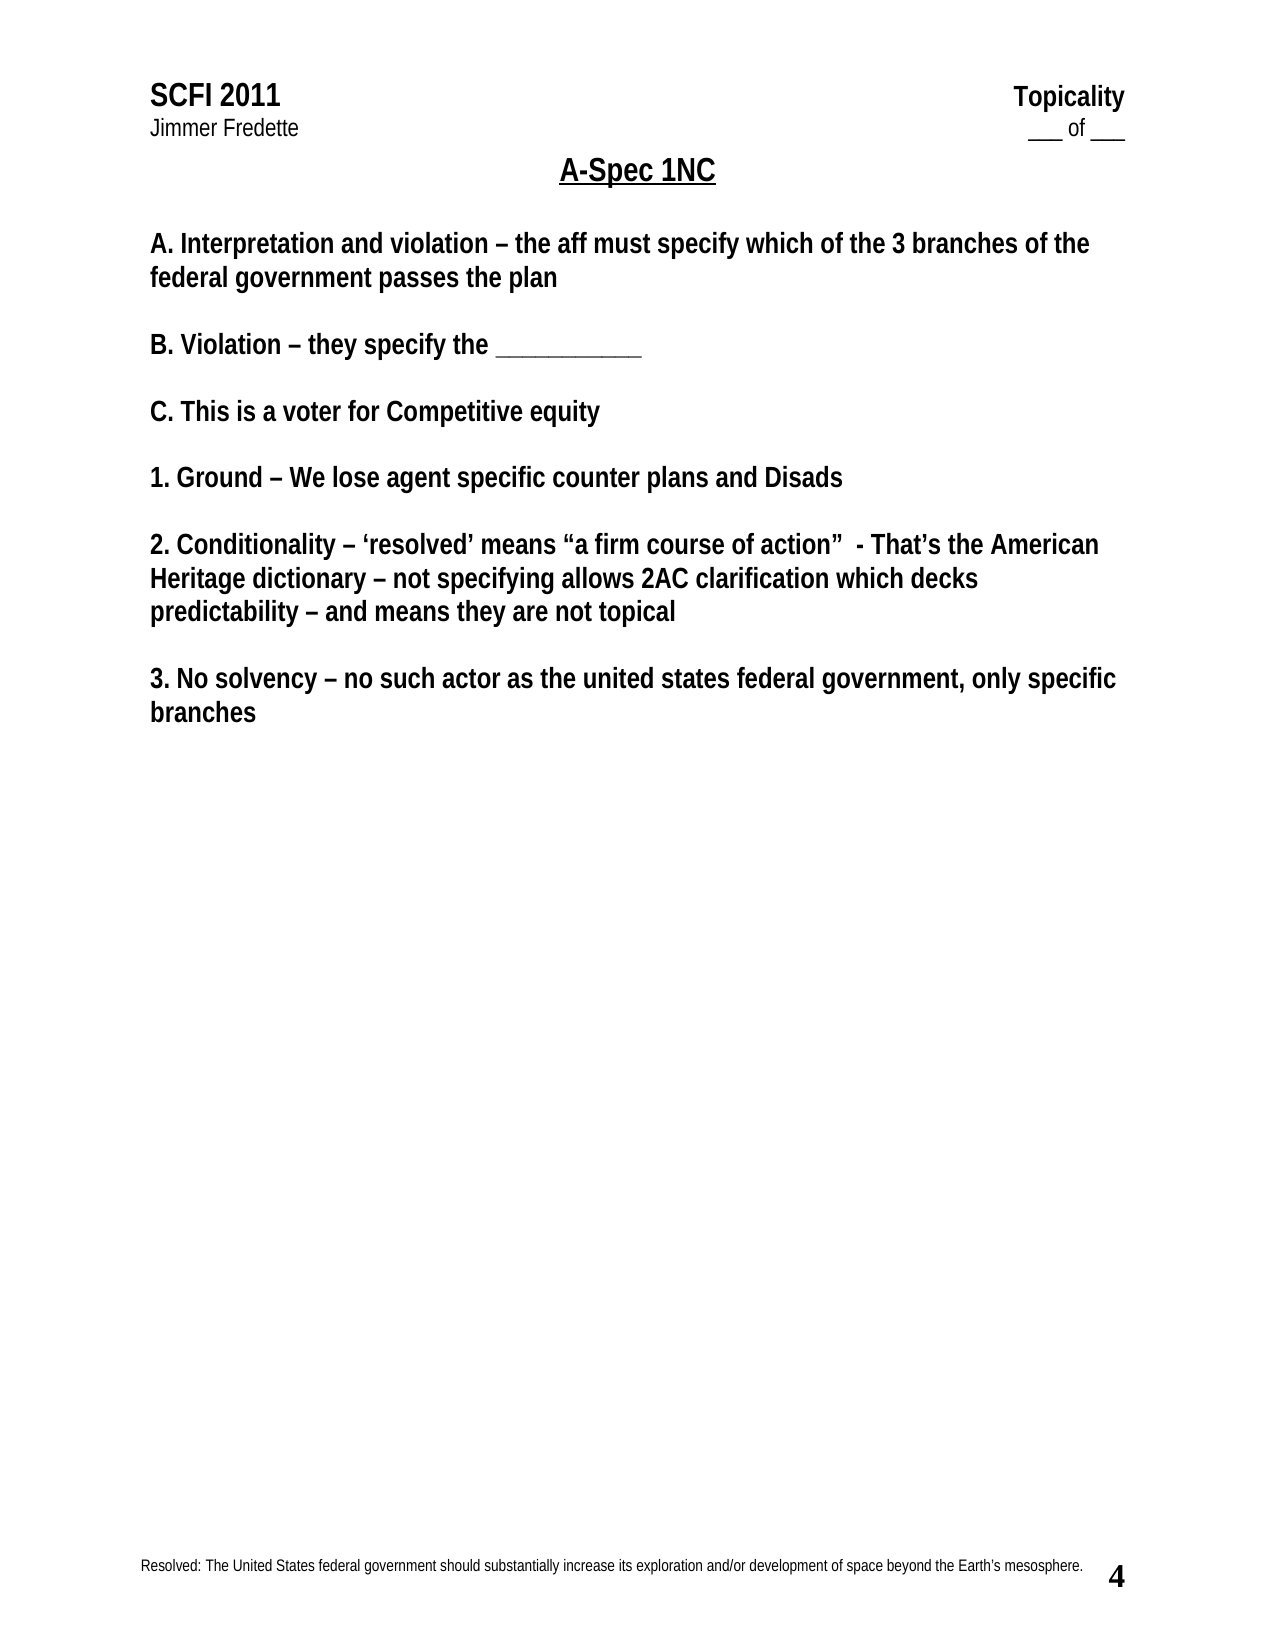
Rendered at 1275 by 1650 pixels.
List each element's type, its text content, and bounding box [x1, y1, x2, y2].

text A. Interpretation and violation – the aff must specify which of the 3 branches of the federal government passes the plan [150, 227, 1125, 293]
text C. This is a voter for Competitive equity [150, 394, 1125, 427]
text 2. Conditionality – ‘resolved’ means “a firm course of action” - That’s the American Heritage dictionary – not specifying allows 2AC clarification which decks predictability – and means they are not topical [150, 527, 1125, 628]
text 3. No solvency – no such actor as the united states federal government, only specific branches [150, 661, 1125, 728]
text A-Spec 1NC [150, 150, 1125, 188]
text B. Violation – they specify the ___________ [150, 327, 1125, 360]
text 1. Ground – We lose agent specific counter plans and Disads [150, 461, 1125, 494]
